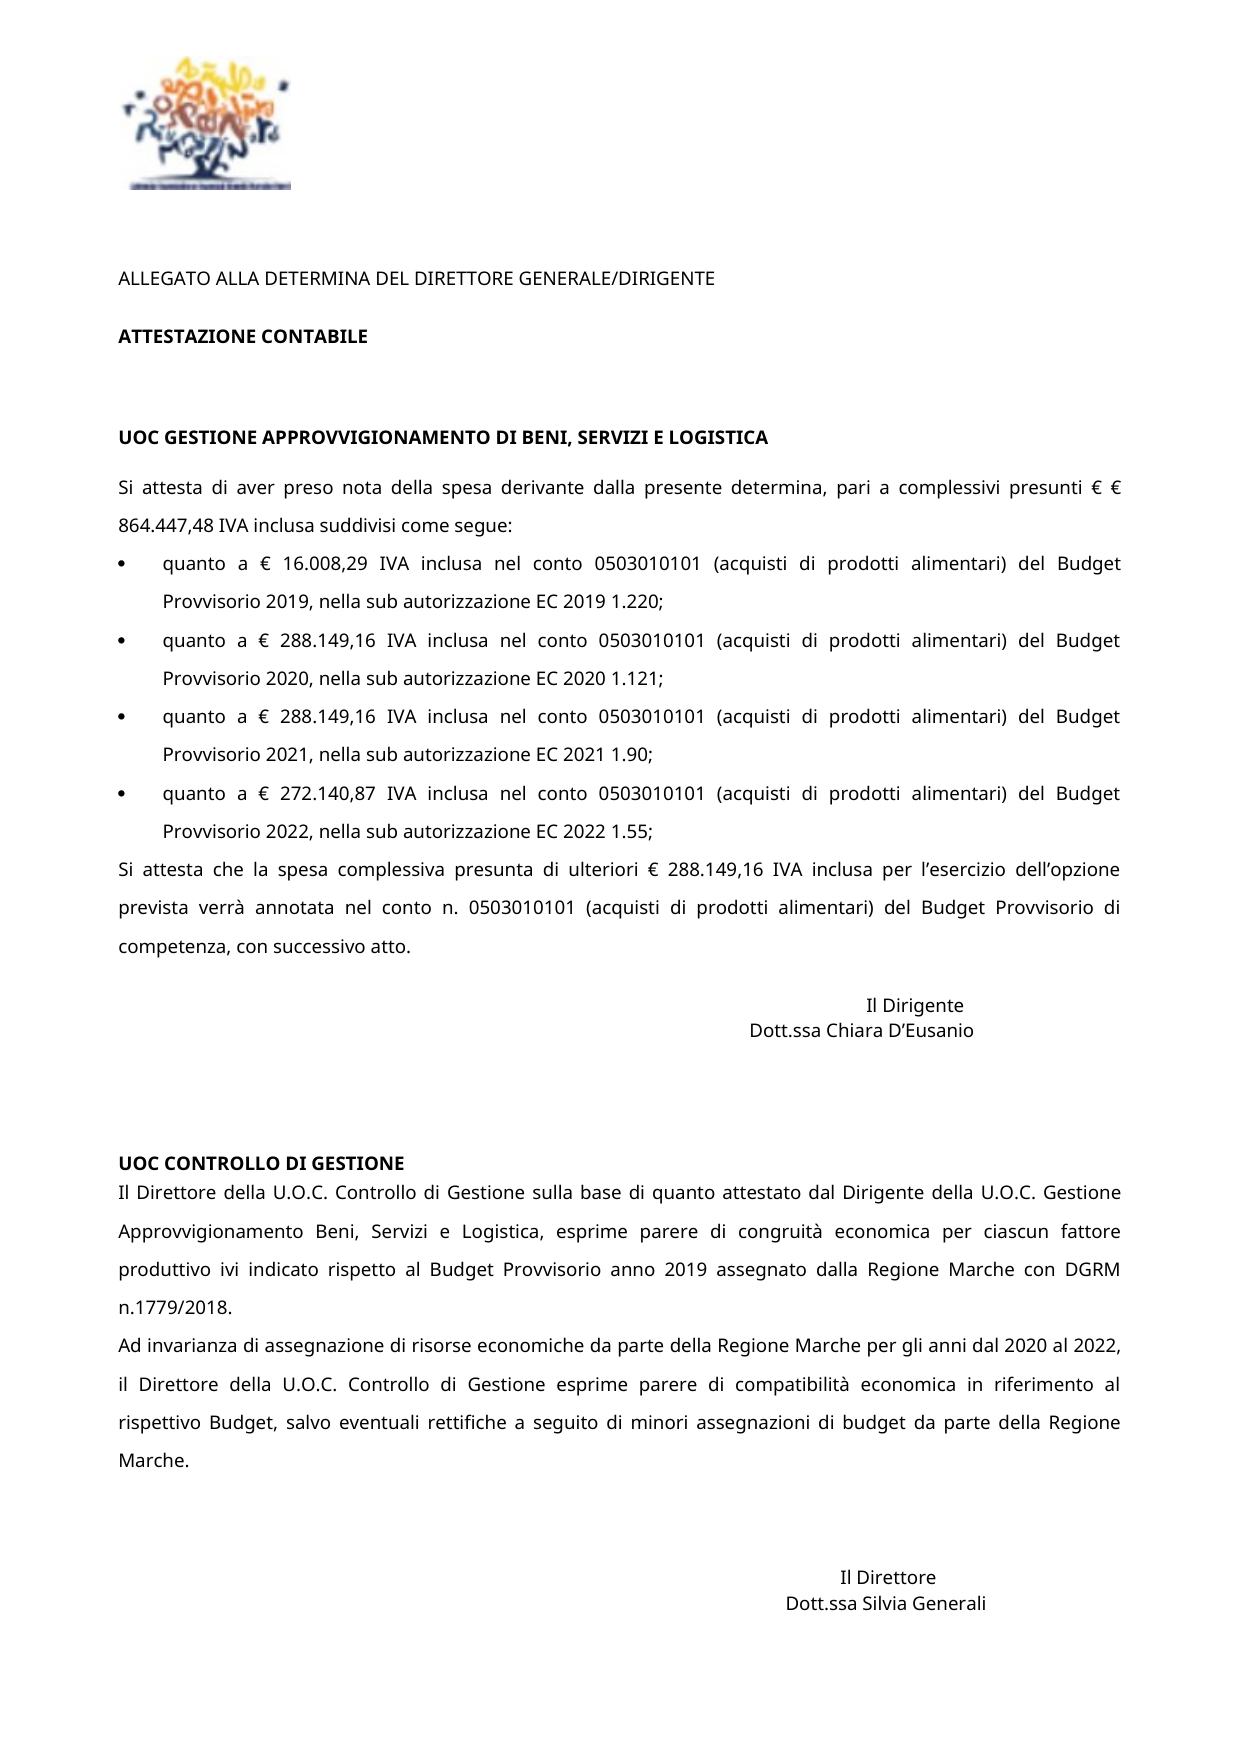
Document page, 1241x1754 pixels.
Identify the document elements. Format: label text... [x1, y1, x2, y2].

text Si attesta che la spesa complessiva presunta di ulteriori € 288.149,16 IVA inclusa per l’esercizio dell’opzione prevista verrà annotata nel conto n. 0503010101 (acquisti di prodotti alimentari) del Budget Provvisorio di competenza, con successivo atto. [118, 856, 1122, 958]
picture [119, 56, 291, 190]
text UOC CONTROLLO DI GESTIONE [118, 1150, 1122, 1176]
text Ad invarianza di assegnazione di risorse economiche da parte della Regione Marche per gli anni dal 2020 al 2022, il Direttore della U.O.C. Controllo di Gestione esprime parere di compatibilità economica in riferimento al rispettivo Budget, salvo eventuali rettifiche a seguito di minori assegnazioni di budget da parte della Regione Marche. [118, 1333, 1122, 1473]
text Si attesta di aver preso nota della spesa derivante dalla presente determina, pari a complessivi presunti € € 864.447,48 IVA inclusa suddivisi come segue: [118, 474, 1122, 538]
text Il Dirigente [118, 992, 1122, 1017]
text Dott.ssa Silvia Generali [472, 1590, 1122, 1615]
list quanto a € 16.008,29 IVA inclusa nel conto 0503010101 (acquisti di prodotti alimentari) del Budget Provvisorio 2019, nella sub autorizzazione EC 2019 1.220; [118, 551, 1122, 614]
text UOC GESTIONE APPROVVIGIONAMENTO DI BENI, SERVIZI E LOGISTICA [118, 424, 1122, 449]
text Dott.ssa Chiara D’Eusanio [118, 1017, 1122, 1043]
text Il Direttore [708, 1536, 1122, 1590]
text ALLEGATO ALLA DETERMINA DEL DIRETTORE GENERALE/DIRIGENTE [118, 265, 1122, 291]
text Il Direttore della U.O.C. Controllo di Gestione sulla base di quanto attestato dal Dirigente della U.O.C. Gestione Approvvigionamento Beni, Servizi e Logistica, esprime parere di congruità economica per ciascun fattore produttivo ivi indicato rispetto al Budget Provvisorio anno 2019 assegnato dalla Regione Marche con DGRM n.1779/2018. [118, 1180, 1122, 1320]
list quanto a € 272.140,87 IVA inclusa nel conto 0503010101 (acquisti di prodotti alimentari) del Budget Provvisorio 2022, nella sub autorizzazione EC 2022 1.55; [118, 780, 1122, 844]
list quanto a € 288.149,16 IVA inclusa nel conto 0503010101 (acquisti di prodotti alimentari) del Budget Provvisorio 2021, nella sub autorizzazione EC 2021 1.90; [118, 703, 1122, 767]
text ATTESTAZIONE CONTABILE [118, 324, 1122, 349]
list quanto a € 288.149,16 IVA inclusa nel conto 0503010101 (acquisti di prodotti alimentari) del Budget Provvisorio 2020, nella sub autorizzazione EC 2020 1.121; [118, 627, 1122, 691]
